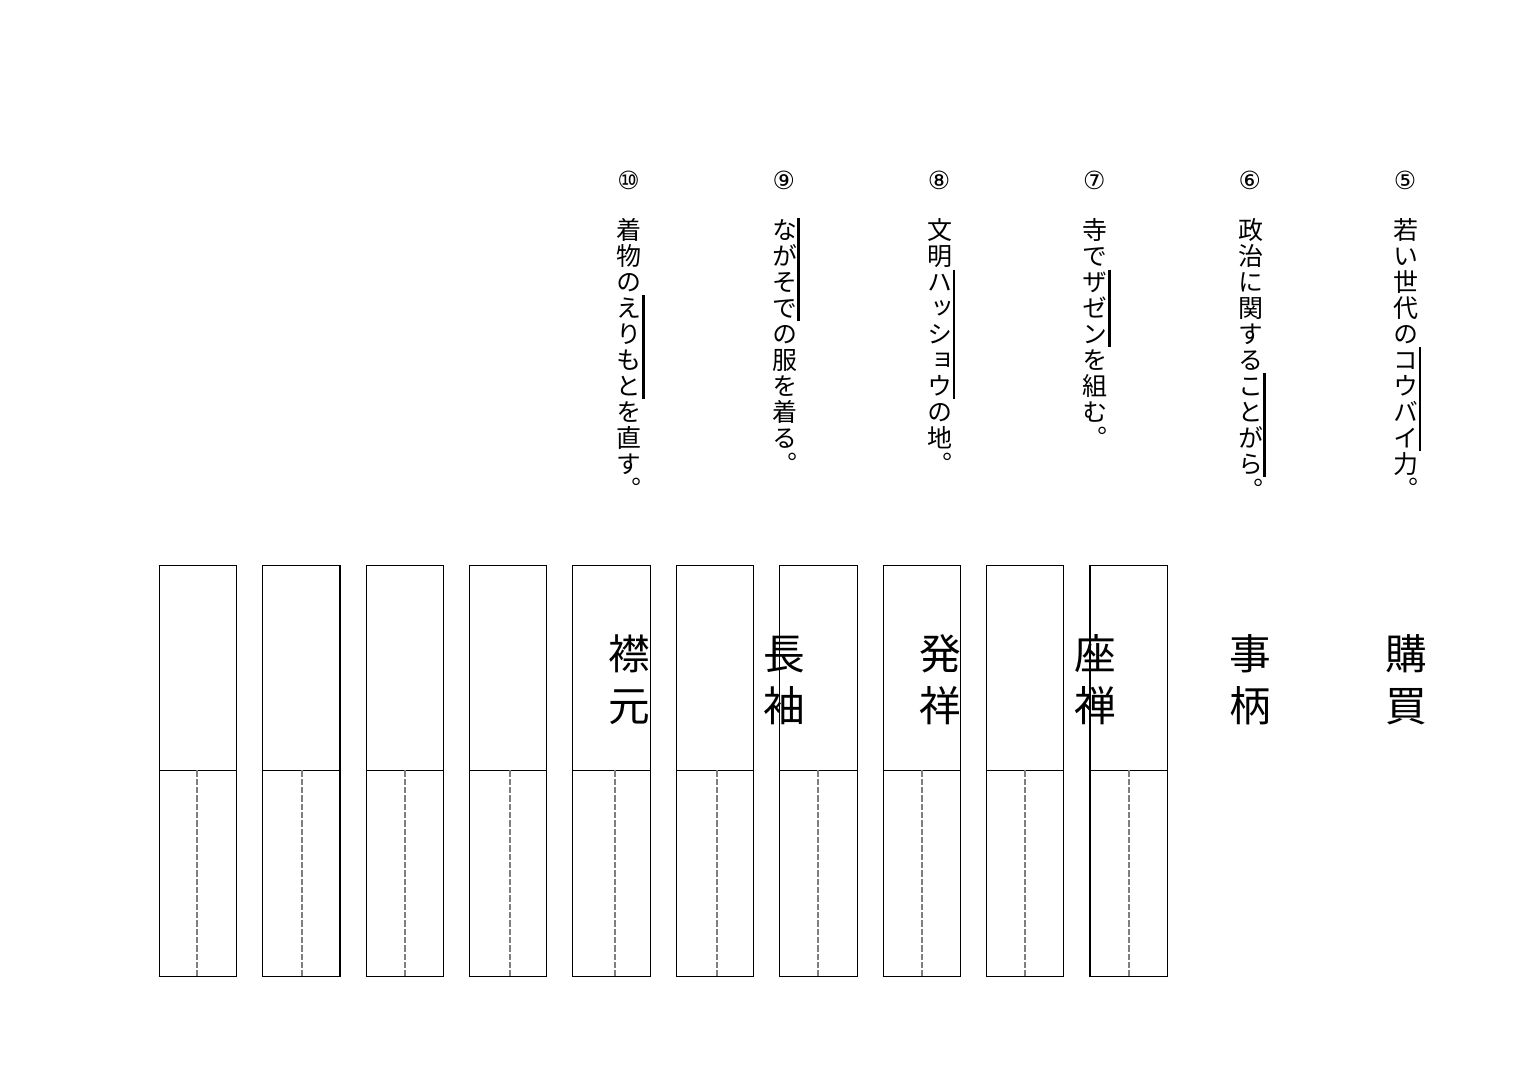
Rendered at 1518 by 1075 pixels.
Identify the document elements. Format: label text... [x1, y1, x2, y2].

text ⑥政治に関することがら。 事柄 [1199, 166, 1302, 969]
text ⑦寺でザゼンを組む。 座禅 [1043, 166, 1147, 969]
text ⑨ながそでの服を着る。 長袖 [733, 166, 836, 969]
text ⑧文明ハッショウの地。 発祥 [888, 166, 992, 969]
text ⑩着物のえりもとを直す。 襟元 [578, 166, 681, 969]
text ⑤若い世代のコウバイ力。 購買 [1354, 166, 1458, 969]
